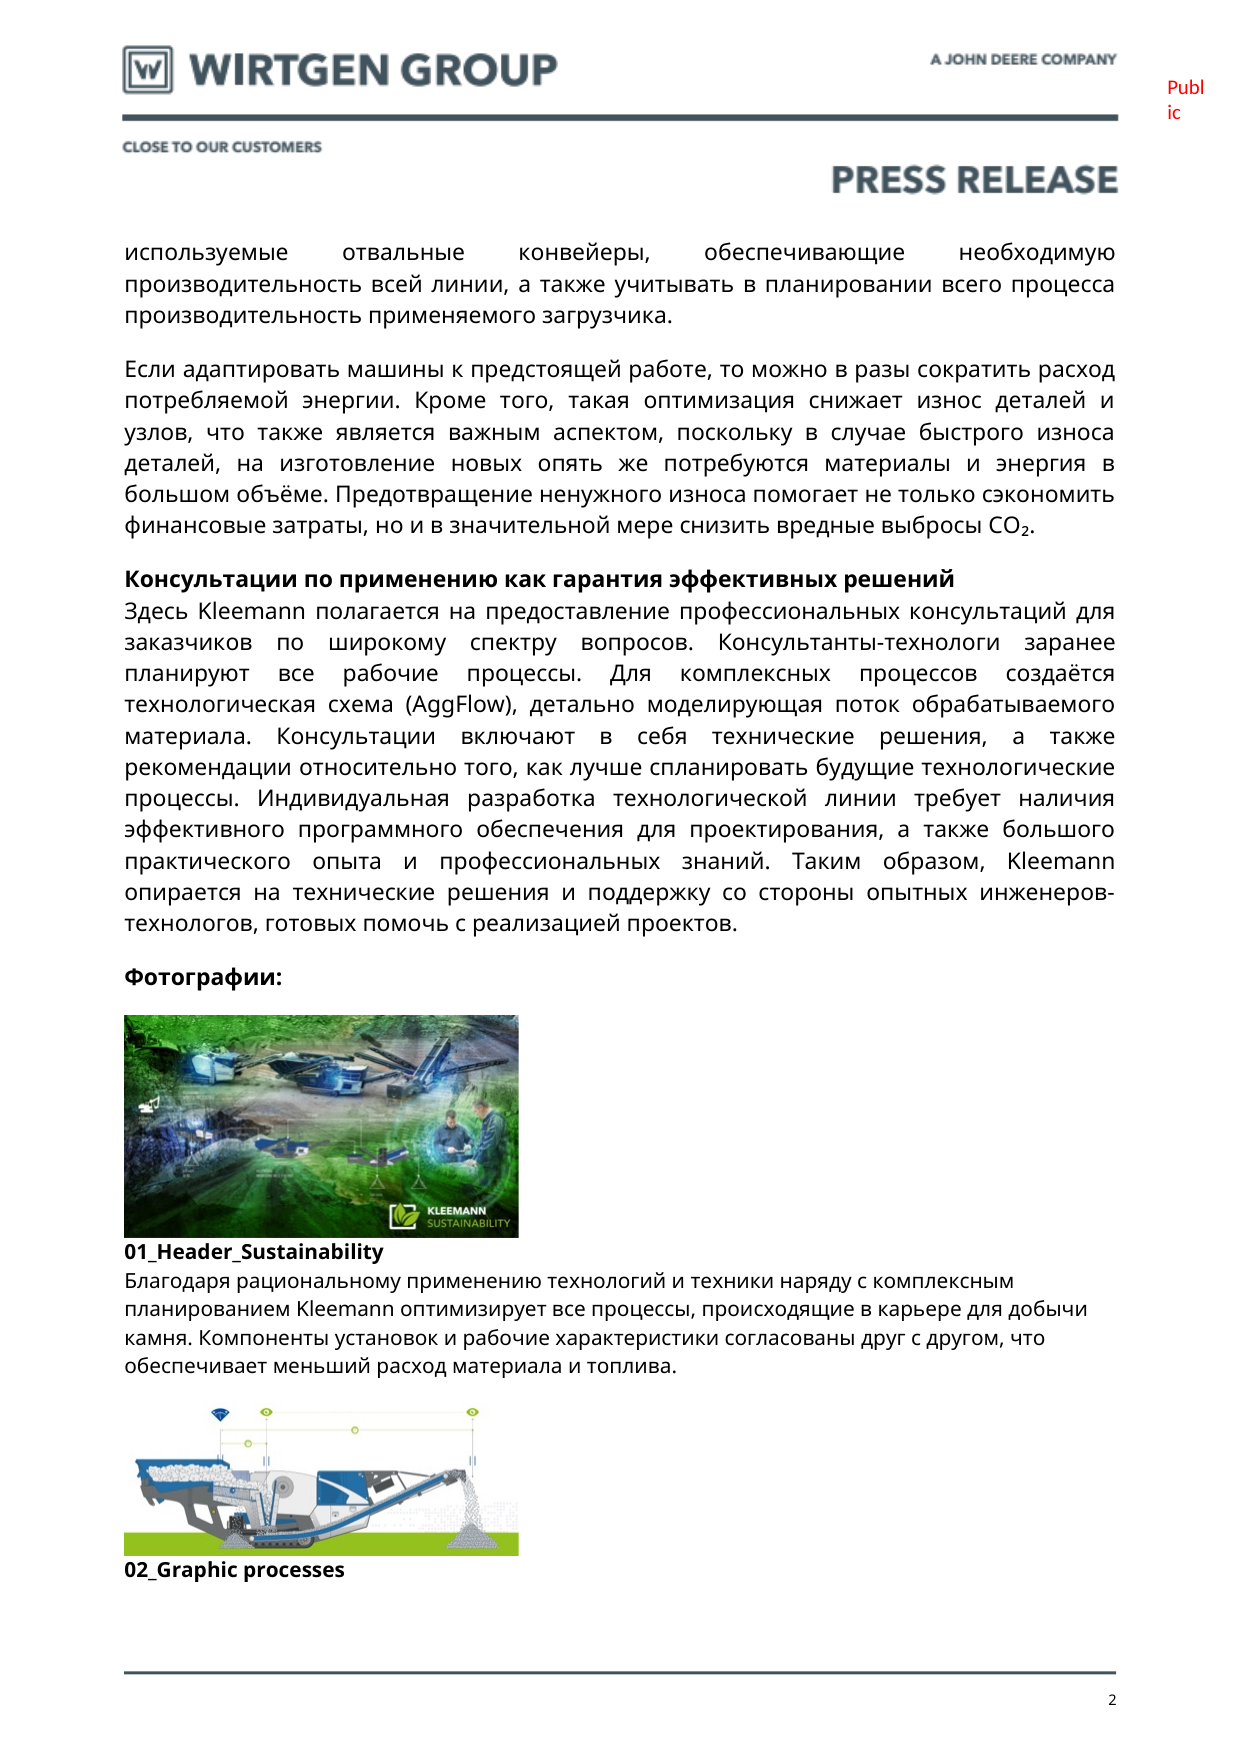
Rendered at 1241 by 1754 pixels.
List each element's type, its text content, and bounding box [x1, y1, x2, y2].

text Консультации по применению как гарантия эффективных решений [124, 563, 1116, 594]
text Благодаря рациональному применению технологий и техники наряду с комплексным планированием Kleemann оптимизирует все процессы, происходящие в карьере для добычи камня. Компоненты установок и рабочие характеристики согласованы друг с другом, что обеспечивает меньший расход материала и топлива. [124, 1266, 1116, 1379]
picture [124, 1015, 519, 1238]
text Фотографии: [124, 961, 1116, 992]
text Здесь Kleemann полагается на предоставление профессиональных консультаций для заказчиков по широкому спектру вопросов. Консультанты-технологи заранее планируют все рабочие процессы. Для комплексных процессов создаётся технологическая схема (AggFlow), детально моделирующая поток обрабатываемого материала. Консультации включают в себя технические решения, а также рекомендации относительно того, как лучше спланировать будущие технологические процессы. Индивидуальная разработка технологической линии требует наличия эффективного программного обеспечения для проектирования, а также большого практического опыта и профессиональных знаний. Таким образом, Kleemann опирается на технические решения и поддержку со стороны опытных инженеров-технологов, готовых помочь с реализацией проектов. [124, 594, 1116, 938]
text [124, 236, 1116, 330]
text Если адаптировать машины к предстоящей работе, то можно в разы сократить расход потребляемой энергии. Кроме того, такая оптимизация снижает износ деталей и узлов, что также является важным аспектом, поскольку в случае быстрого износа деталей, на изготовление новых опять же потребуются материалы и энергия в большом объёме. Предотвращение ненужного износа помогает не только сэкономить финансовые затраты, но и в значительной мере снизить вредные выбросы CO₂. [124, 353, 1116, 540]
picture [124, 1402, 519, 1556]
text 01_Header_Sustainability [124, 1237, 1116, 1266]
